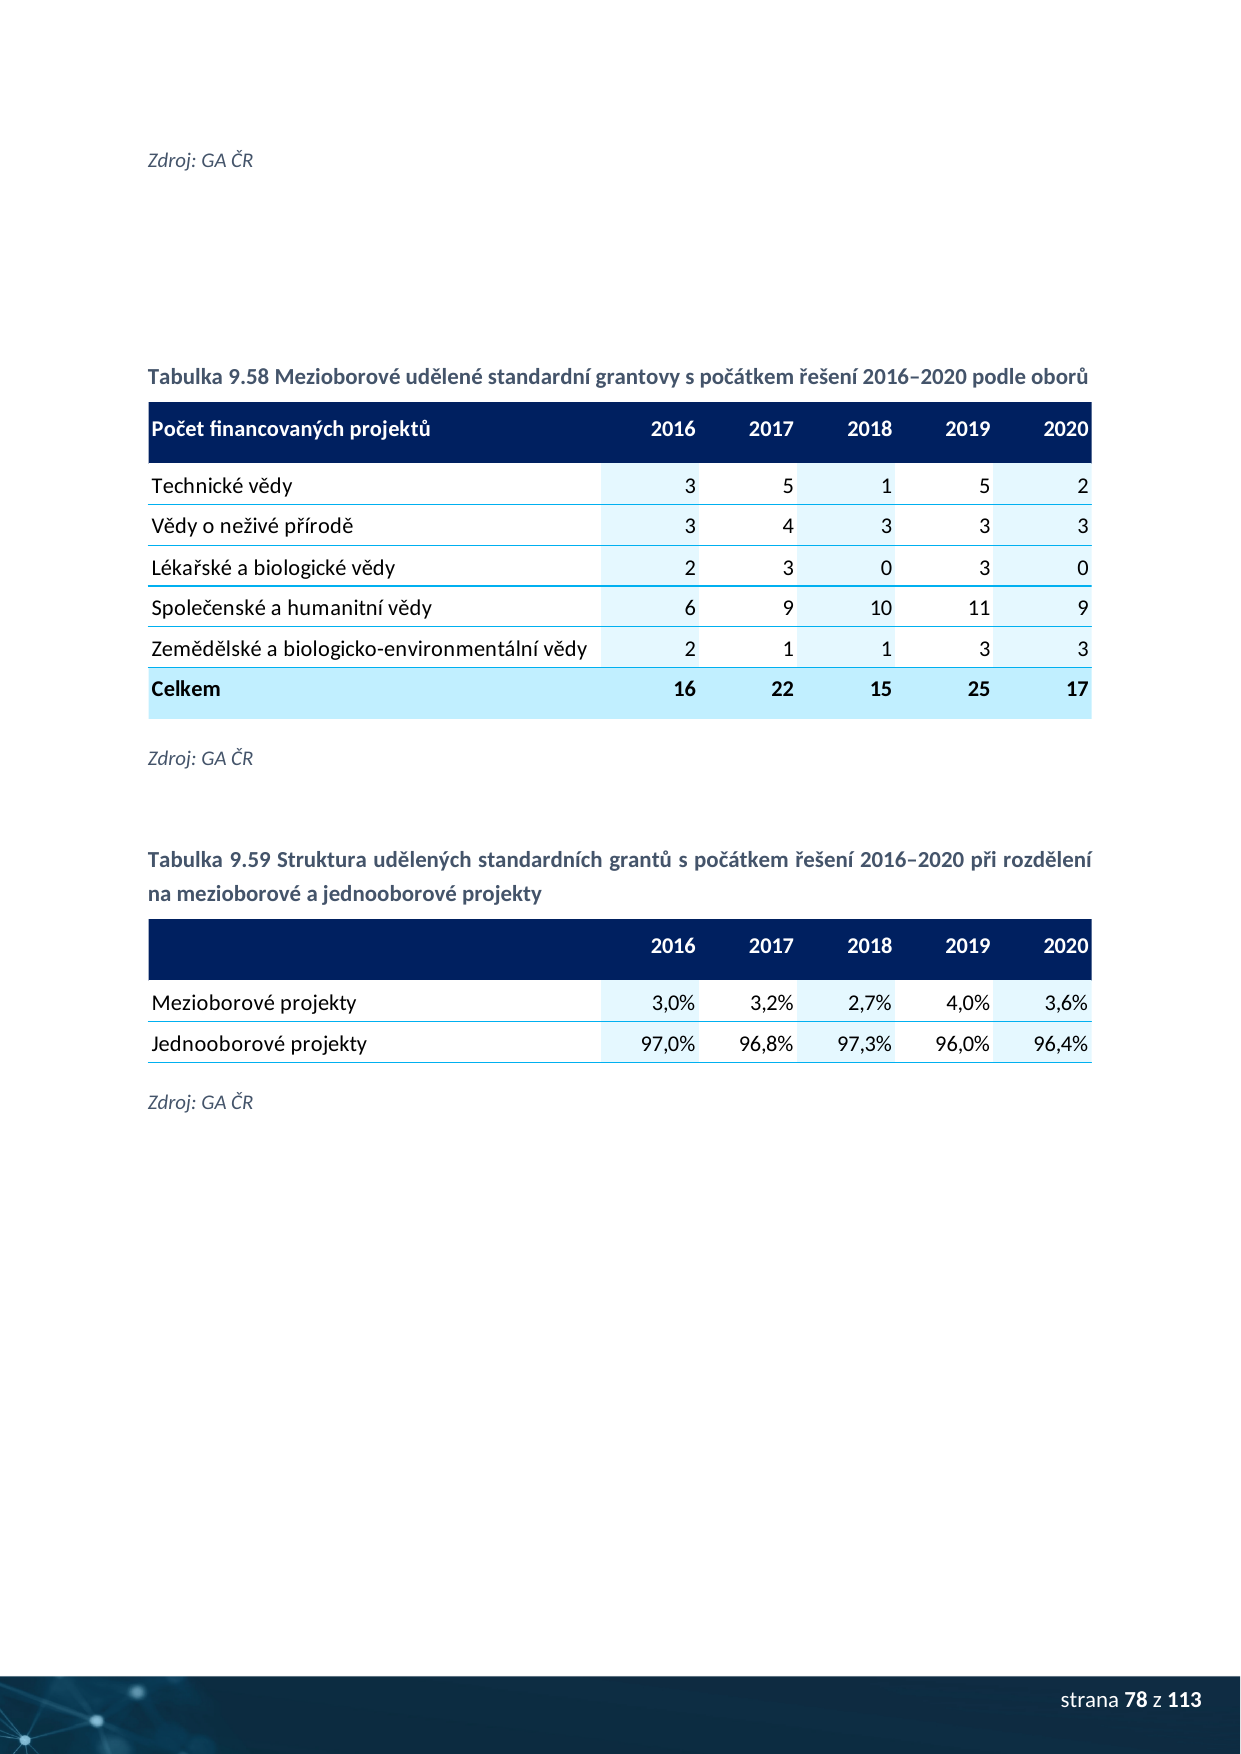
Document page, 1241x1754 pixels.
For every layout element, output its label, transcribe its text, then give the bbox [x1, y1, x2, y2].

text Zdroj: GA ČR [148, 148, 1093, 173]
text Zdroj: GA ČR [148, 745, 1093, 770]
text Zdroj: GA ČR [148, 1089, 1093, 1114]
picture [0, 1643, 1241, 1754]
